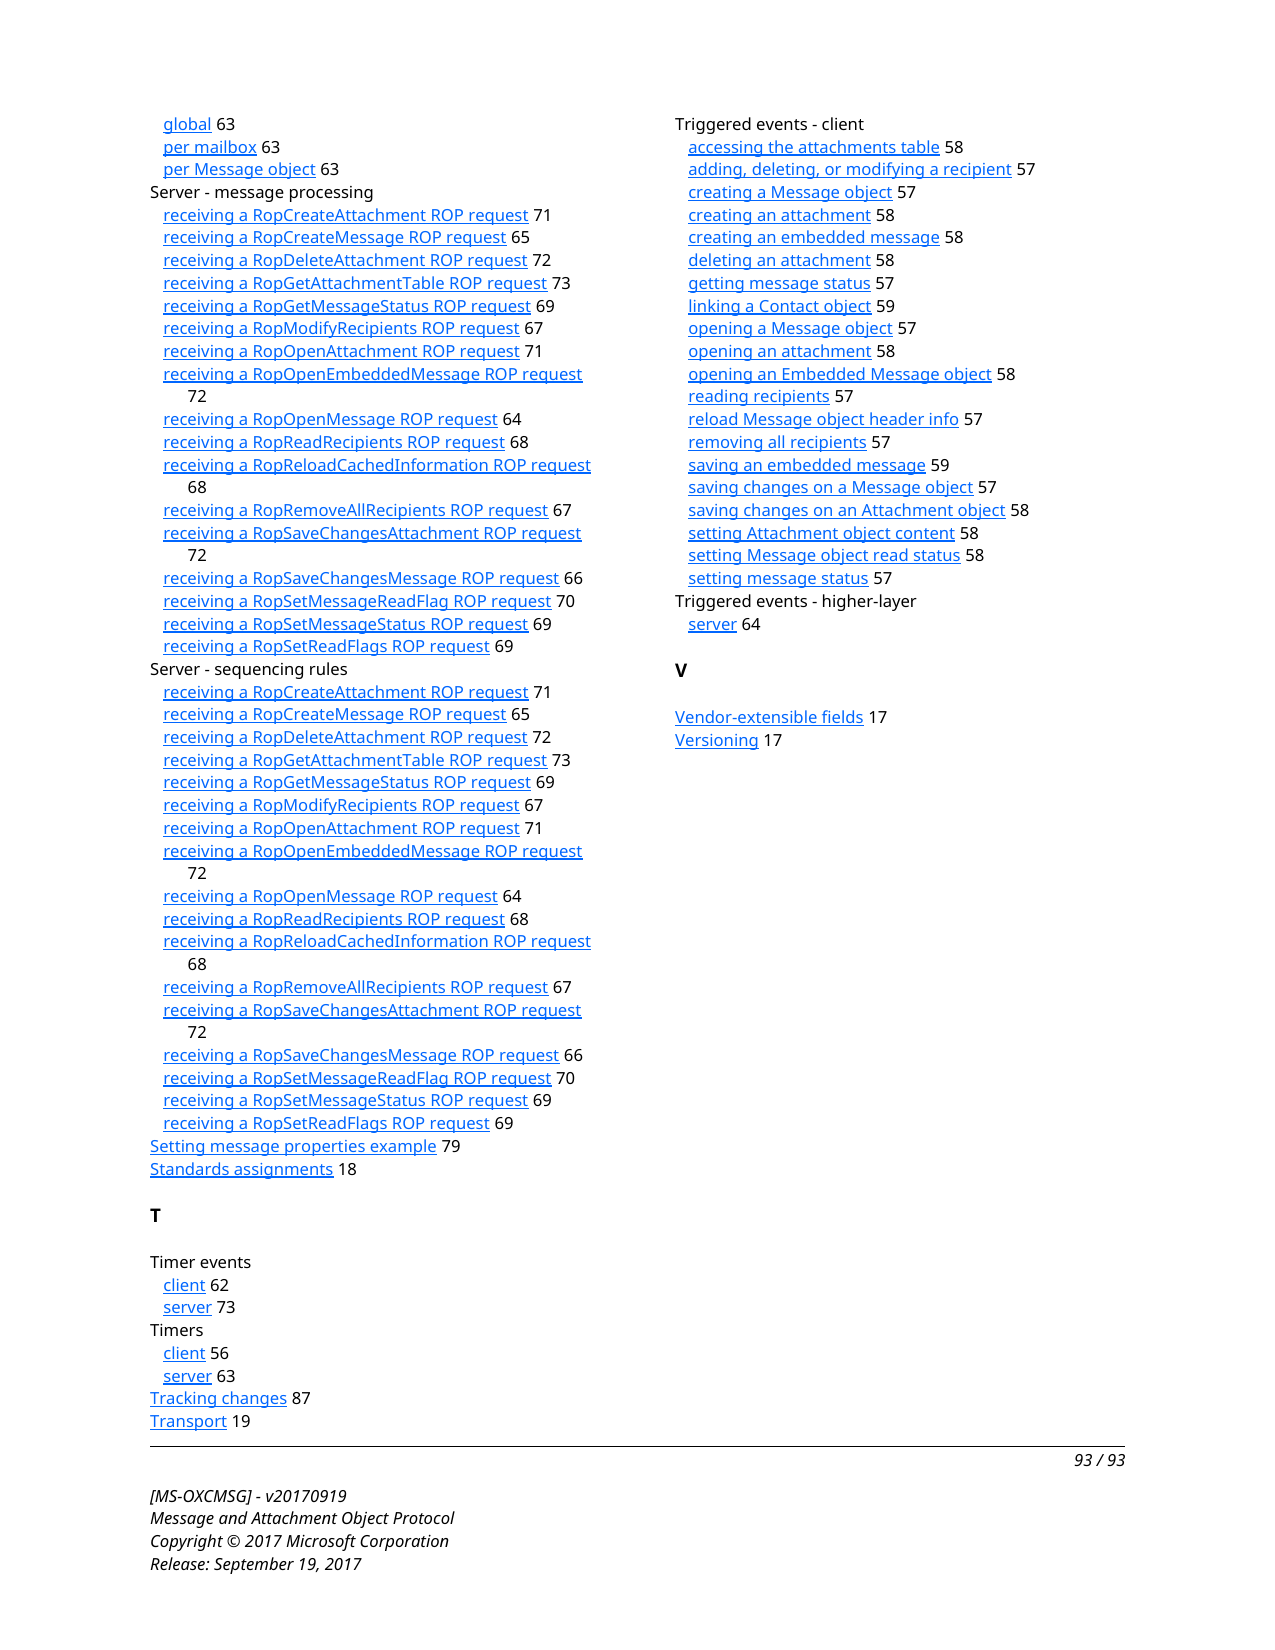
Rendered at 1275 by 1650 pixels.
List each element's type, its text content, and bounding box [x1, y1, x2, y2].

text receiving a RopGetMessageStatus ROP request 67 [150, 294, 600, 317]
text server 61 [675, 612, 1125, 635]
text receiving a RopSaveChangesMessage ROP request 64 [150, 1043, 600, 1066]
text receiving a RopCreateAttachment ROP request 69 [150, 203, 600, 226]
text receiving a RopDeleteAttachment ROP request 70 [150, 726, 600, 748]
text removing all recipients 55 [675, 430, 1125, 453]
text receiving a RopCreateAttachment ROP request 69 [150, 680, 600, 703]
text per Message object 61 [150, 158, 600, 181]
text opening an attachment 56 [675, 339, 1125, 362]
text opening a Message object 55 [675, 317, 1125, 339]
text Transport 18 [150, 1410, 600, 1432]
text receiving a RopSetMessageReadFlag ROP request 68 [150, 1066, 600, 1089]
text setting Attachment object content 56 [675, 521, 1125, 544]
text linking a Contact object 57 [675, 294, 1125, 317]
text receiving a RopReadRecipients ROP request 66 [150, 430, 600, 453]
text reload Message object header info 55 [675, 408, 1125, 430]
text receiving a RopSaveChangesMessage ROP request 64 [150, 567, 600, 589]
text receiving a RopSetReadFlags ROP request 67 [150, 1112, 600, 1134]
text receiving a RopOpenMessage ROP request 62 [150, 884, 600, 907]
text Standards assignments 17 [150, 1157, 600, 1180]
text saving changes on a Message object 55 [675, 476, 1125, 498]
text receiving a RopOpenEmbeddedMessage ROP request 70 [150, 362, 600, 408]
text Setting message properties example 77 [150, 1134, 600, 1157]
text deleting an attachment 56 [675, 249, 1125, 271]
text adding, deleting, or modifying a recipient 55 [675, 158, 1125, 181]
text per mailbox 61 [150, 135, 600, 158]
text server 71 [150, 1296, 600, 1319]
text Timer events [150, 1251, 600, 1273]
text Server - sequencing rules [150, 657, 600, 680]
text Timers [150, 1319, 600, 1342]
text receiving a RopSetMessageReadFlag ROP request 68 [150, 589, 600, 612]
text receiving a RopRemoveAllRecipients ROP request 64 [150, 498, 600, 521]
text setting message status 55 [675, 567, 1125, 589]
text receiving a RopGetAttachmentTable ROP request 70 [150, 271, 600, 294]
text receiving a RopGetAttachmentTable ROP request 70 [150, 748, 600, 771]
text creating an attachment 56 [675, 203, 1125, 226]
text accessing the attachments table 56 [675, 135, 1125, 158]
text receiving a RopSetReadFlags ROP request 67 [150, 635, 600, 657]
text receiving a RopDeleteAttachment ROP request 70 [150, 249, 600, 271]
text V [675, 657, 1125, 683]
text receiving a RopReadRecipients ROP request 66 [150, 907, 600, 930]
text creating an embedded message 56 [675, 226, 1125, 249]
text receiving a RopSetMessageStatus ROP request 66 [150, 612, 600, 635]
text receiving a RopCreateMessage ROP request 62 [150, 703, 600, 726]
text receiving a RopSaveChangesAttachment ROP request 69 [150, 521, 600, 567]
text receiving a RopSaveChangesAttachment ROP request 69 [150, 998, 600, 1043]
text receiving a RopModifyRecipients ROP request 65 [150, 794, 600, 816]
text receiving a RopGetMessageStatus ROP request 67 [150, 771, 600, 794]
text client 60 [150, 1273, 600, 1296]
text receiving a RopRemoveAllRecipients ROP request 64 [150, 975, 600, 998]
text receiving a RopReloadCachedInformation ROP request 66 [150, 453, 600, 498]
text Triggered events - higher-layer [675, 589, 1125, 612]
text global 61 [150, 112, 600, 135]
text Tracking changes 84 [150, 1387, 600, 1410]
text receiving a RopOpenAttachment ROP request 68 [150, 339, 600, 362]
text T [150, 1202, 600, 1228]
text saving changes on an Attachment object 56 [675, 498, 1125, 521]
text saving an embedded message 56 [675, 453, 1125, 476]
text creating a Message object 55 [675, 181, 1125, 203]
text receiving a RopSetMessageStatus ROP request 66 [150, 1089, 600, 1112]
text Versioning 17 [675, 728, 1125, 751]
text receiving a RopOpenAttachment ROP request 68 [150, 816, 600, 839]
text receiving a RopReloadCachedInformation ROP request 66 [150, 930, 600, 975]
text receiving a RopOpenEmbeddedMessage ROP request 70 [150, 839, 600, 884]
text client 54 [150, 1342, 600, 1364]
text reading recipients 55 [675, 385, 1125, 408]
text getting message status 55 [675, 271, 1125, 294]
text receiving a RopModifyRecipients ROP request 65 [150, 317, 600, 339]
text receiving a RopCreateMessage ROP request 62 [150, 226, 600, 249]
text Server - message processing [150, 181, 600, 203]
text server 61 [150, 1364, 600, 1387]
text opening an Embedded Message object 56 [675, 362, 1125, 385]
text Triggered events - client [675, 112, 1125, 135]
text receiving a RopOpenMessage ROP request 62 [150, 408, 600, 430]
text setting Message object read status 55 [675, 544, 1125, 567]
text Vendor-extensible fields 17 [675, 706, 1125, 728]
